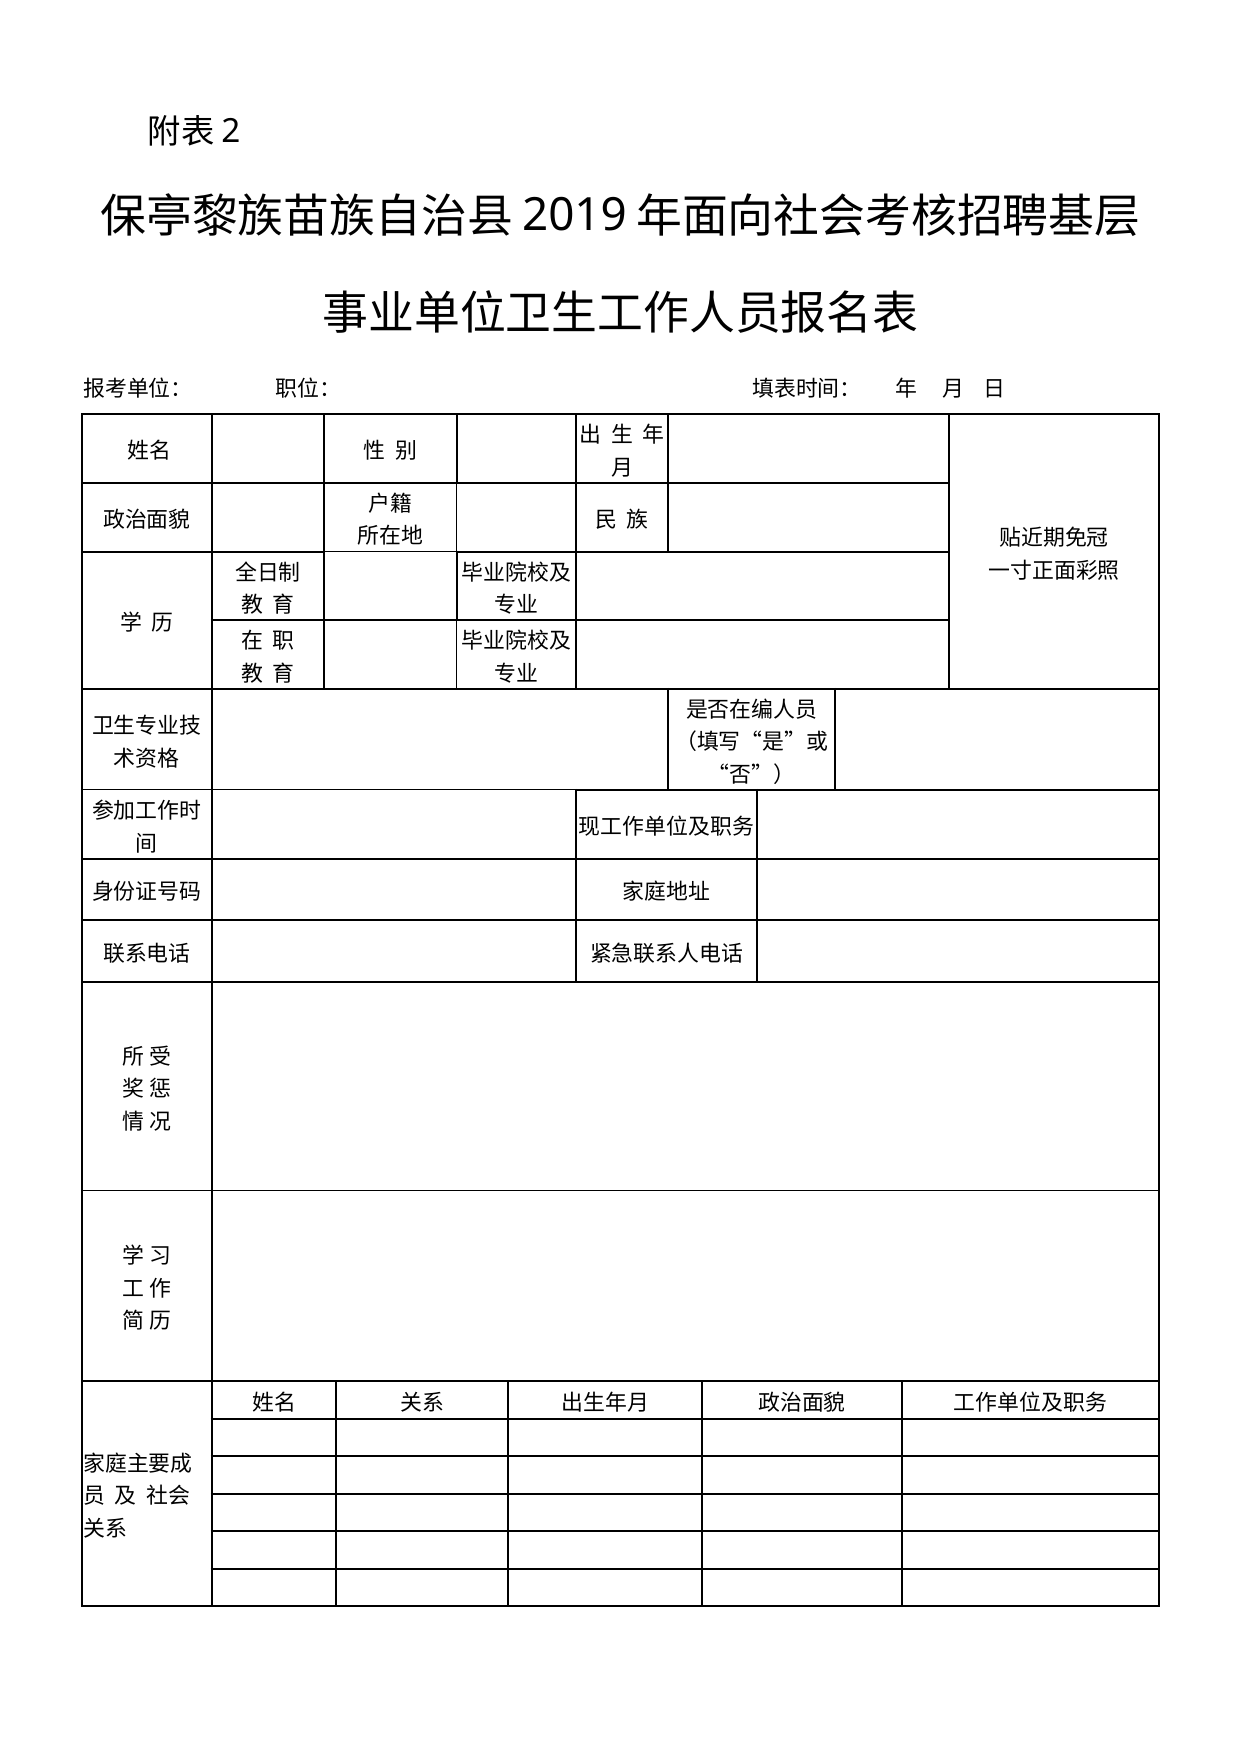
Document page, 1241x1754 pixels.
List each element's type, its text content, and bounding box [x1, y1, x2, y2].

table_cell [758, 791, 1158, 858]
table_cell [509, 1457, 701, 1493]
table_cell [577, 553, 948, 619]
table_cell [213, 690, 667, 789]
table_cell 户籍 所在地 [325, 484, 456, 551]
table_cell [903, 1570, 1158, 1605]
table_header 保亭黎族苗族自治县2019年面向社会考核招聘基层事业单位卫生工作人员报名表 [82, 162, 1159, 358]
table_cell [903, 1532, 1158, 1568]
table_cell 家庭主要成员 及 社会关系 [83, 1382, 211, 1605]
table_cell [337, 1532, 507, 1568]
table_cell [509, 1532, 701, 1568]
table_cell 政治面貌 [83, 484, 211, 551]
table_cell [337, 1570, 507, 1605]
table_cell 毕业院校及专业 [458, 553, 575, 619]
table_cell 身份证号码 [83, 860, 211, 919]
table_cell [577, 621, 948, 688]
table_cell [213, 1457, 335, 1493]
table_cell 民 族 [577, 484, 667, 551]
table_cell 出生年月 [509, 1382, 701, 1418]
table_cell 联系电话 [83, 921, 211, 981]
table_cell [509, 1570, 701, 1605]
table_cell 全日制 教 育 [213, 553, 323, 619]
table_cell 性 别 [325, 415, 456, 482]
table_cell [337, 1457, 507, 1493]
table_cell 姓名 [83, 415, 211, 482]
table_cell [509, 1420, 701, 1455]
table_cell [213, 1495, 335, 1530]
table_cell [337, 1420, 507, 1455]
table_cell [213, 921, 575, 981]
table_cell [337, 1495, 507, 1530]
table_cell 学 习 工 作 简 历 [83, 1191, 211, 1380]
table_cell 学 历 [83, 553, 211, 688]
table_cell [213, 1532, 335, 1568]
table_cell [703, 1495, 901, 1530]
table_cell 贴近期免冠 一寸正面彩照 [950, 415, 1158, 688]
table_cell [213, 983, 1158, 1190]
table_cell 关系 [337, 1382, 507, 1418]
table_cell 报考单位： 职位： [82, 359, 576, 413]
table_cell 卫生专业技术资格 [83, 690, 211, 789]
table_cell 出 生 年 月 [577, 415, 667, 482]
table_cell [703, 1457, 901, 1493]
table_cell [758, 921, 1158, 981]
table_cell [213, 790, 575, 858]
table_cell 政治面貌 [703, 1382, 901, 1418]
table_cell 是否在编人员（填写“是”或“否”） [669, 690, 834, 789]
table_cell [669, 484, 948, 551]
table_cell 参加工作时间 [83, 790, 211, 858]
text 附表2 [148, 97, 1093, 162]
table_cell 工作单位及职务 [903, 1382, 1158, 1418]
table_cell 家庭地址 [577, 860, 756, 919]
table_cell [703, 1570, 901, 1605]
table_cell [903, 1457, 1158, 1493]
table_cell [213, 415, 323, 482]
table_cell 现工作单位及职务 [577, 791, 756, 858]
table_cell 在 职 教 育 [213, 621, 323, 688]
table_cell [903, 1420, 1158, 1455]
table_cell [457, 484, 575, 551]
table_cell [669, 415, 948, 482]
table_cell [325, 552, 456, 619]
table_cell [213, 484, 323, 551]
table_cell [703, 1420, 901, 1455]
table_cell 紧急联系人电话 [577, 921, 756, 981]
table_cell [458, 415, 575, 482]
table_cell [213, 860, 575, 919]
table_cell 毕业院校及专业 [457, 621, 575, 688]
table_cell [758, 860, 1158, 919]
table_cell [836, 690, 1158, 789]
table_cell [903, 1495, 1158, 1530]
table_cell 填表时间： 年 月 日 [576, 359, 1159, 413]
table_cell [213, 1420, 335, 1455]
table_cell [213, 1191, 1158, 1380]
table_cell [703, 1532, 901, 1568]
table_cell [325, 621, 456, 688]
table_cell 所 受 奖 惩 情 况 [83, 983, 211, 1190]
table_cell [213, 1570, 335, 1605]
table_cell 姓名 [213, 1382, 335, 1418]
table_cell [509, 1495, 701, 1530]
